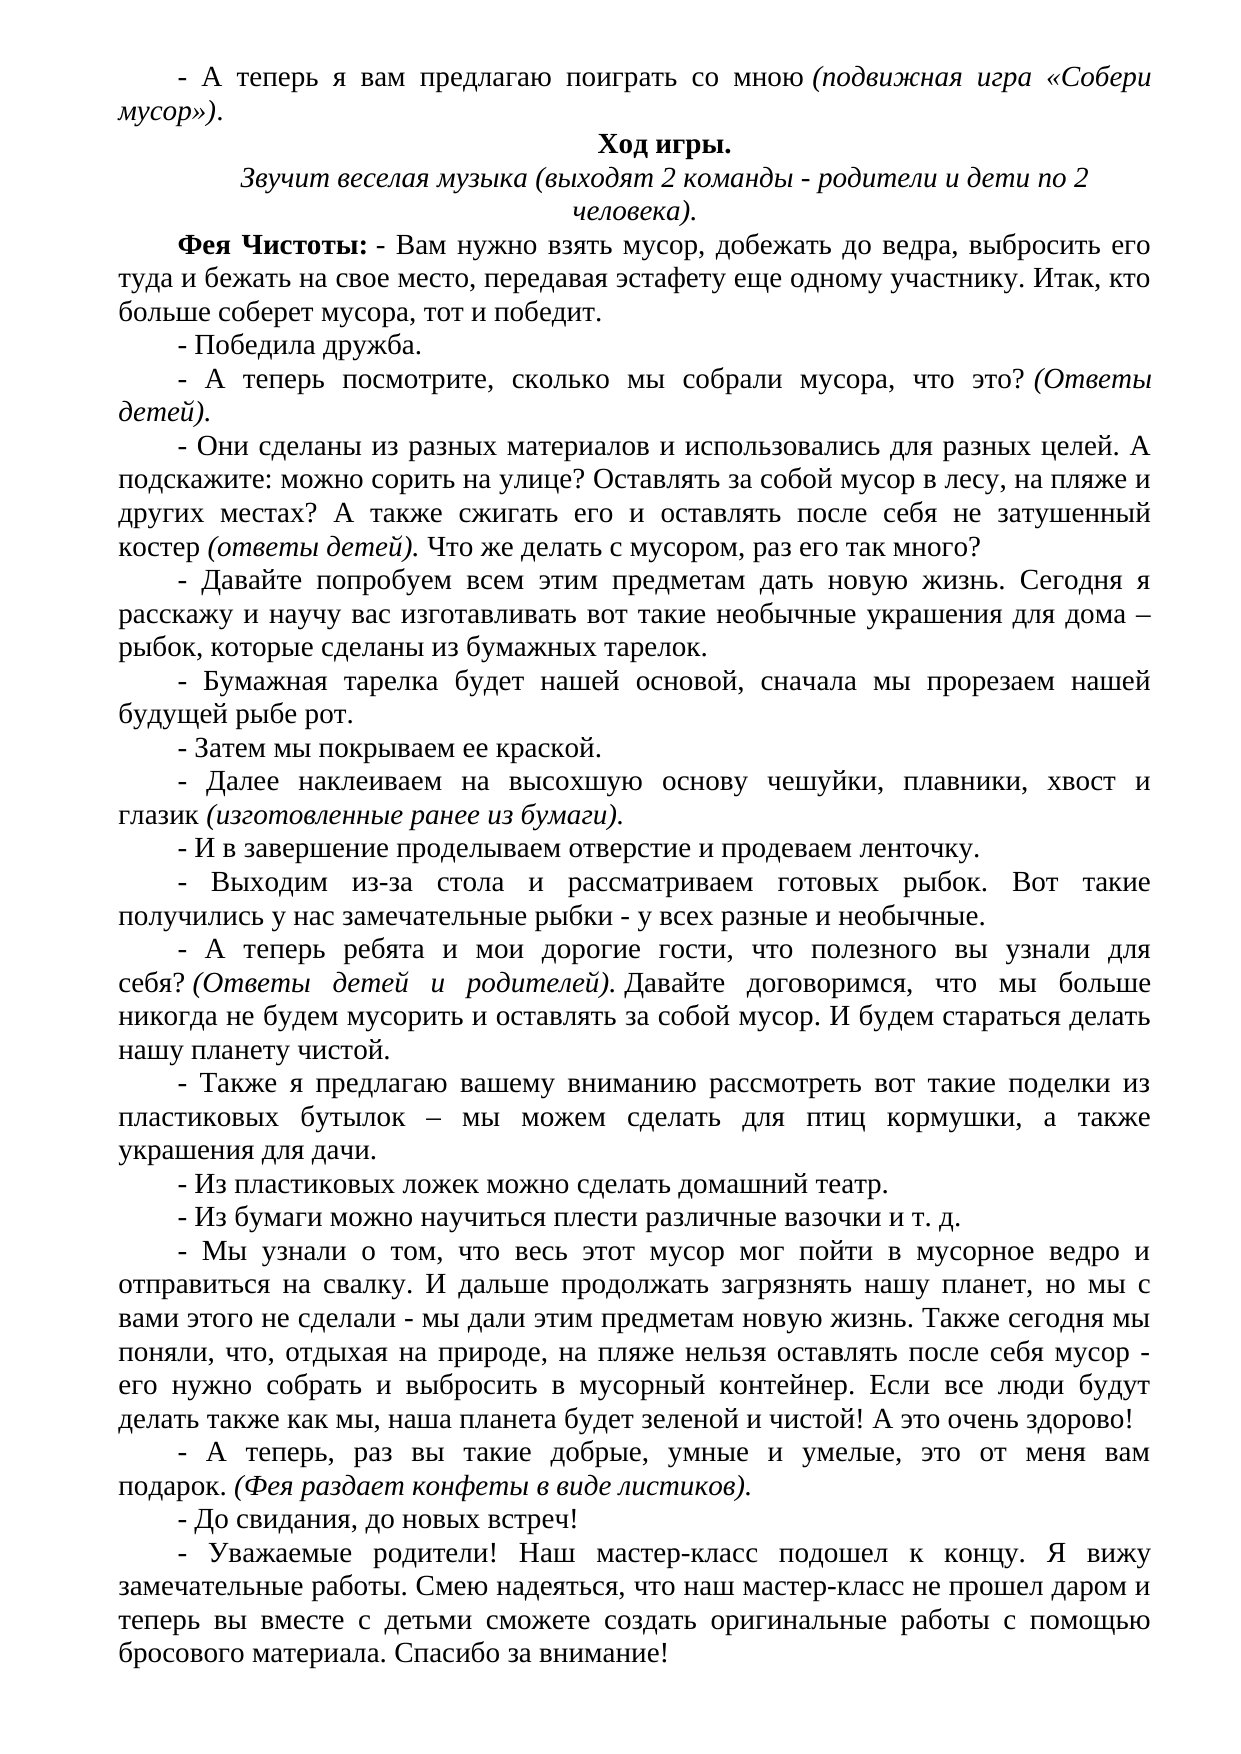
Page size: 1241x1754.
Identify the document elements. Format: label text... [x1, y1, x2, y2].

text - Далее наклеиваем на высохшую основу чешуйки, плавники, хвост и глазик (изготовленные ранее из бумаги). [118, 763, 1152, 831]
text - Давайте попробуем всем этим предметам дать новую жизнь. Сегодня я расскажу и научу вас изготавливать вот такие необычные украшения для дома – рыбок, которые сделаны из бумажных тарелок. [118, 562, 1152, 663]
text - И в завершение проделываем отверстие и продеваем ленточку. [118, 831, 1152, 864]
text - Затем мы покрываем ее краской. [118, 730, 1152, 763]
text - А теперь посмотрите, сколько мы собрали мусора, что это? (Ответы детей). [118, 361, 1152, 428]
text - До свидания, до новых встреч! [118, 1501, 1152, 1535]
text - А теперь я вам предлагаю поиграть со мною (подвижная игра «Собери мусор»). [118, 59, 1152, 126]
text Фея Чистоты: - Вам нужно взять мусор, добежать до ведра, выбросить его туда и бежать на свое место, передавая эстафету еще одному участнику. Итак, кто больше соберет мусора, тот и победит. [118, 227, 1152, 327]
text - Выходим из-за стола и рассматриваем готовых рыбок. Вот такие получились у нас замечательные рыбки - у всех разные и необычные. [118, 864, 1152, 931]
text - Также я предлагаю вашему вниманию рассмотреть вот такие поделки из пластиковых бутылок – мы можем сделать для птиц кормушки, а также украшения для дачи. [118, 1065, 1152, 1166]
text - Бумажная тарелка будет нашей основой, сначала мы прорезаем нашей будущей рыбе рот. [118, 663, 1152, 730]
text - Победила дружба. [118, 327, 1152, 361]
text - Из пластиковых ложек можно сделать домашний театр. [118, 1166, 1152, 1199]
text - Уважаемые родители! Наш мастер-класс подошел к концу. Я вижу замечательные работы. Смею надеяться, что наш мастер-класс не прошел даром и теперь вы вместе с детьми сможете создать оригинальные работы с помощью бросового материала. Спасибо за внимание! [118, 1535, 1152, 1669]
text - А теперь, раз вы такие добрые, умные и умелые, это от меня вам подарок. (Фея раздает конфеты в виде листиков). [118, 1434, 1152, 1501]
text Ход игры. [118, 126, 1152, 160]
text - А теперь ребята и мои дорогие гости, что полезного вы узнали для себя? (Ответы детей и родителей). Давайте договоримся, что мы больше никогда не будем мусорить и оставлять за собой мусор. И будем стараться делать нашу планету чистой. [118, 931, 1152, 1065]
text Звучит веселая музыка (выходят 2 команды - родители и дети по 2 человека). [118, 160, 1152, 227]
text - Из бумаги можно научиться плести различные вазочки и т. д. [118, 1199, 1152, 1233]
text - Они сделаны из разных материалов и использовались для разных целей. А подскажите: можно сорить на улице? Оставлять за собой мусор в лесу, на пляже и других местах? А также сжигать его и оставлять после себя не затушенный костер (ответы детей). Что же делать с мусором, раз его так много? [118, 428, 1152, 562]
text - Мы узнали о том, что весь этот мусор мог пойти в мусорное ведро и отправиться на свалку. И дальше продолжать загрязнять нашу планет, но мы с вами этого не сделали - мы дали этим предметам новую жизнь. Также сегодня мы поняли, что, отдыхая на природе, на пляже нельзя оставлять после себя мусор - его нужно собрать и выбросить в мусорный контейнер. Если все люди будут делать также как мы, наша планета будет зеленой и чистой! А это очень здорово! [118, 1233, 1152, 1434]
